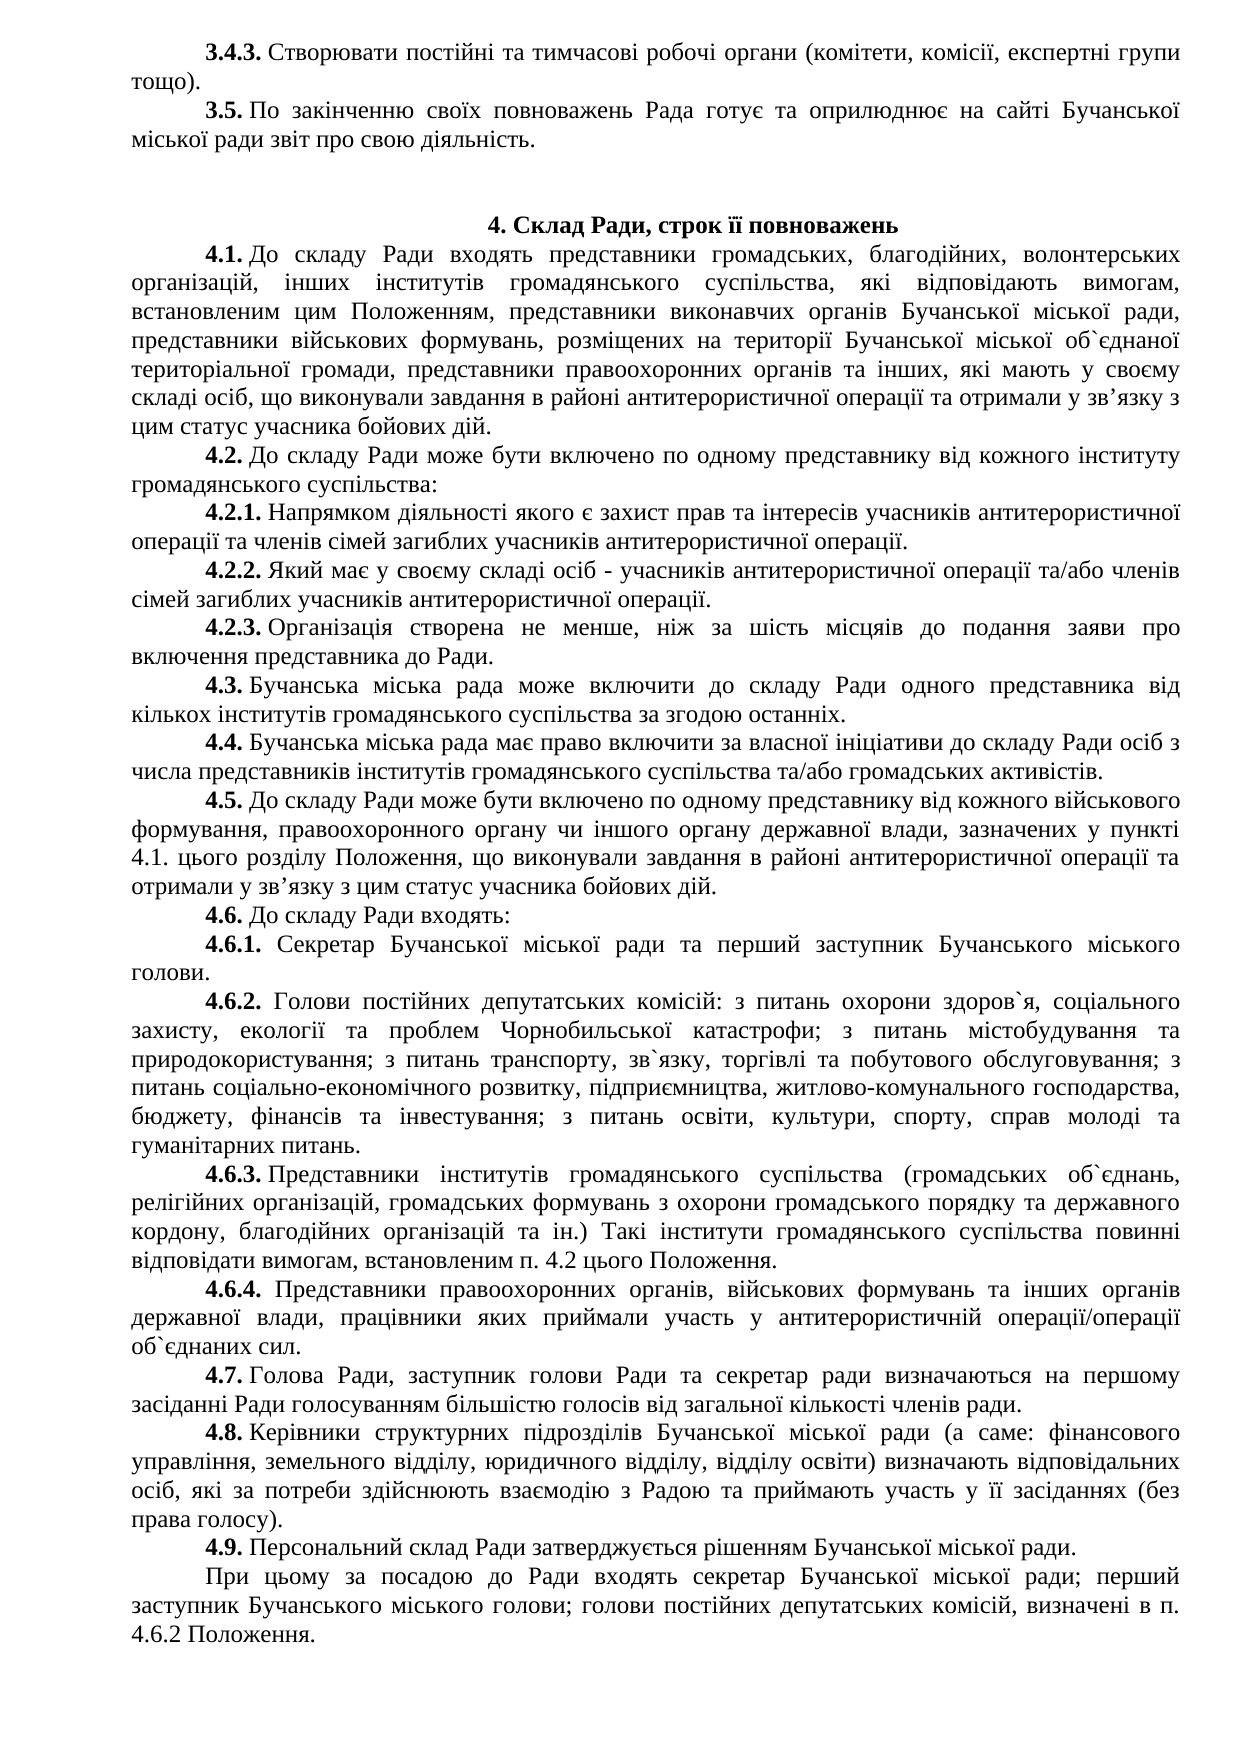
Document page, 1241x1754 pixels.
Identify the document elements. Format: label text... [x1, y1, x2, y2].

text 3.5. По закінченню своїх повноважень Рада готує та оприлюднює на сайті Бучанської міської ради звіт про свою діяльність. [131, 95, 1181, 152]
text При цьому за посадою до Ради входять секретар Бучанської міської ради; перший заступник Бучанського міського голови; голови постійних депутатських комісій, визначені в п. 4.6.2 Положення. [131, 1561, 1181, 1647]
text 3.4.3. Створювати постійні та тимчасові робочі органи (комітети, комісії, експертні групи тощо). [131, 37, 1181, 95]
text 4.2.1. Напрямком діяльності якого є захист прав та інтересів учасників антитерористичної операції та членів сімей загиблих учасників антитерористичної операції. [131, 497, 1181, 555]
text 4.4. Бучанська міська рада має право включити за власної ініціативи до складу Ради осіб з числа представників інститутів громадянського суспільства та/або громадських активістів. [131, 727, 1181, 785]
text 4.6.3. Представники інститутів громадянського суспільства (громадських об`єднань, релігійних організацій, громадських формувань з охорони громадського порядку та державного кордону, благодійних організацій та ін.) Такі інститути громадянського суспільства повинні відповідати вимогам, встановленим п. 4.2 цього Положення. [131, 1159, 1181, 1274]
text 4.6.2. Голови постійних депутатських комісій: з питань охорони здоров`я, соціального захисту, екології та проблем Чорнобильської катастрофи; з питань містобудування та природокористування; з питань транспорту, зв`язку, торгівлі та побутового обслуговування; з питань соціально-економічного розвитку, підприємництва, житлово-комунального господарства, бюджету, фінансів та інвестування; з питань освіти, культури, спорту, справ молоді та гуманітарних питань. [131, 986, 1181, 1159]
text 4.5. До складу Ради може бути включено по одному представнику від кожного військового формування, правоохоронного органу чи іншого органу державної влади, зазначених у пункті 4.1. цього розділу Положення, що виконували завдання в районі антитерористичної операції та отримали у зв’язку з цим статус учасника бойових дій. [131, 785, 1181, 900]
text 4. Склад Ради, строк її повноважень [131, 210, 1181, 239]
text 4.2. До складу Ради може бути включено по одному представнику від кожного інституту громадянського суспільства: [131, 440, 1181, 497]
text 4.1. До складу Ради входять представники громадських, благодійних, волонтерських організацій, інших інститутів громадянського суспільства, які відповідають вимогам, встановленим цим Положенням, представники виконавчих органів Бучанської міської ради, представники військових формувань, розміщених на території Бучанської міської об`єднаної територіальної громади, представники правоохоронних органів та інших, які мають у своєму складі осіб, що виконували завдання в районі антитерористичної операції та отримали у зв’язку з цим статус учасника бойових дій. [131, 239, 1181, 440]
text 4.9. Персональний склад Ради затверджується рішенням Бучанської міської ради. [131, 1532, 1181, 1561]
text 4.3. Бучанська міська рада може включити до складу Ради одного представника від кількох інститутів громадянського суспільства за згодою останніх. [131, 670, 1181, 727]
text 4.6. До складу Ради входять: [131, 900, 1181, 929]
text 4.6.1. Секретар Бучанської міської ради та перший заступник Бучанського міського голови. [131, 929, 1181, 986]
text 4.2.3. Організація створена не менше, ніж за шість місцяів до подання заяви про включення представника до Ради. [131, 612, 1181, 670]
text 4.7. Голова Ради, заступник голови Ради та секретар ради визначаються на першому засіданні Ради голосуванням більшістю голосів від загальної кількості членів ради. [131, 1360, 1181, 1417]
text 4.6.4. Представники правоохоронних органів, військових формувань та інших органів державної влади, працівники яких приймали участь у антитерористичній операції/операції об`єднаних сил. [131, 1274, 1181, 1360]
text 4.8. Керівники структурних підрозділів Бучанської міської ради (а саме: фінансового управління, земельного відділу, юридичного відділу, відділу освіти) визначають відповідальних осіб, які за потреби здійснюють взаємодію з Радою та приймають участь у її засіданнях (без права голосу). [131, 1417, 1181, 1532]
text 4.2.2. Який має у своєму складі осіб - учасників антитерористичної операції та/або членів сімей загиблих учасників антитерористичної операції. [131, 555, 1181, 612]
